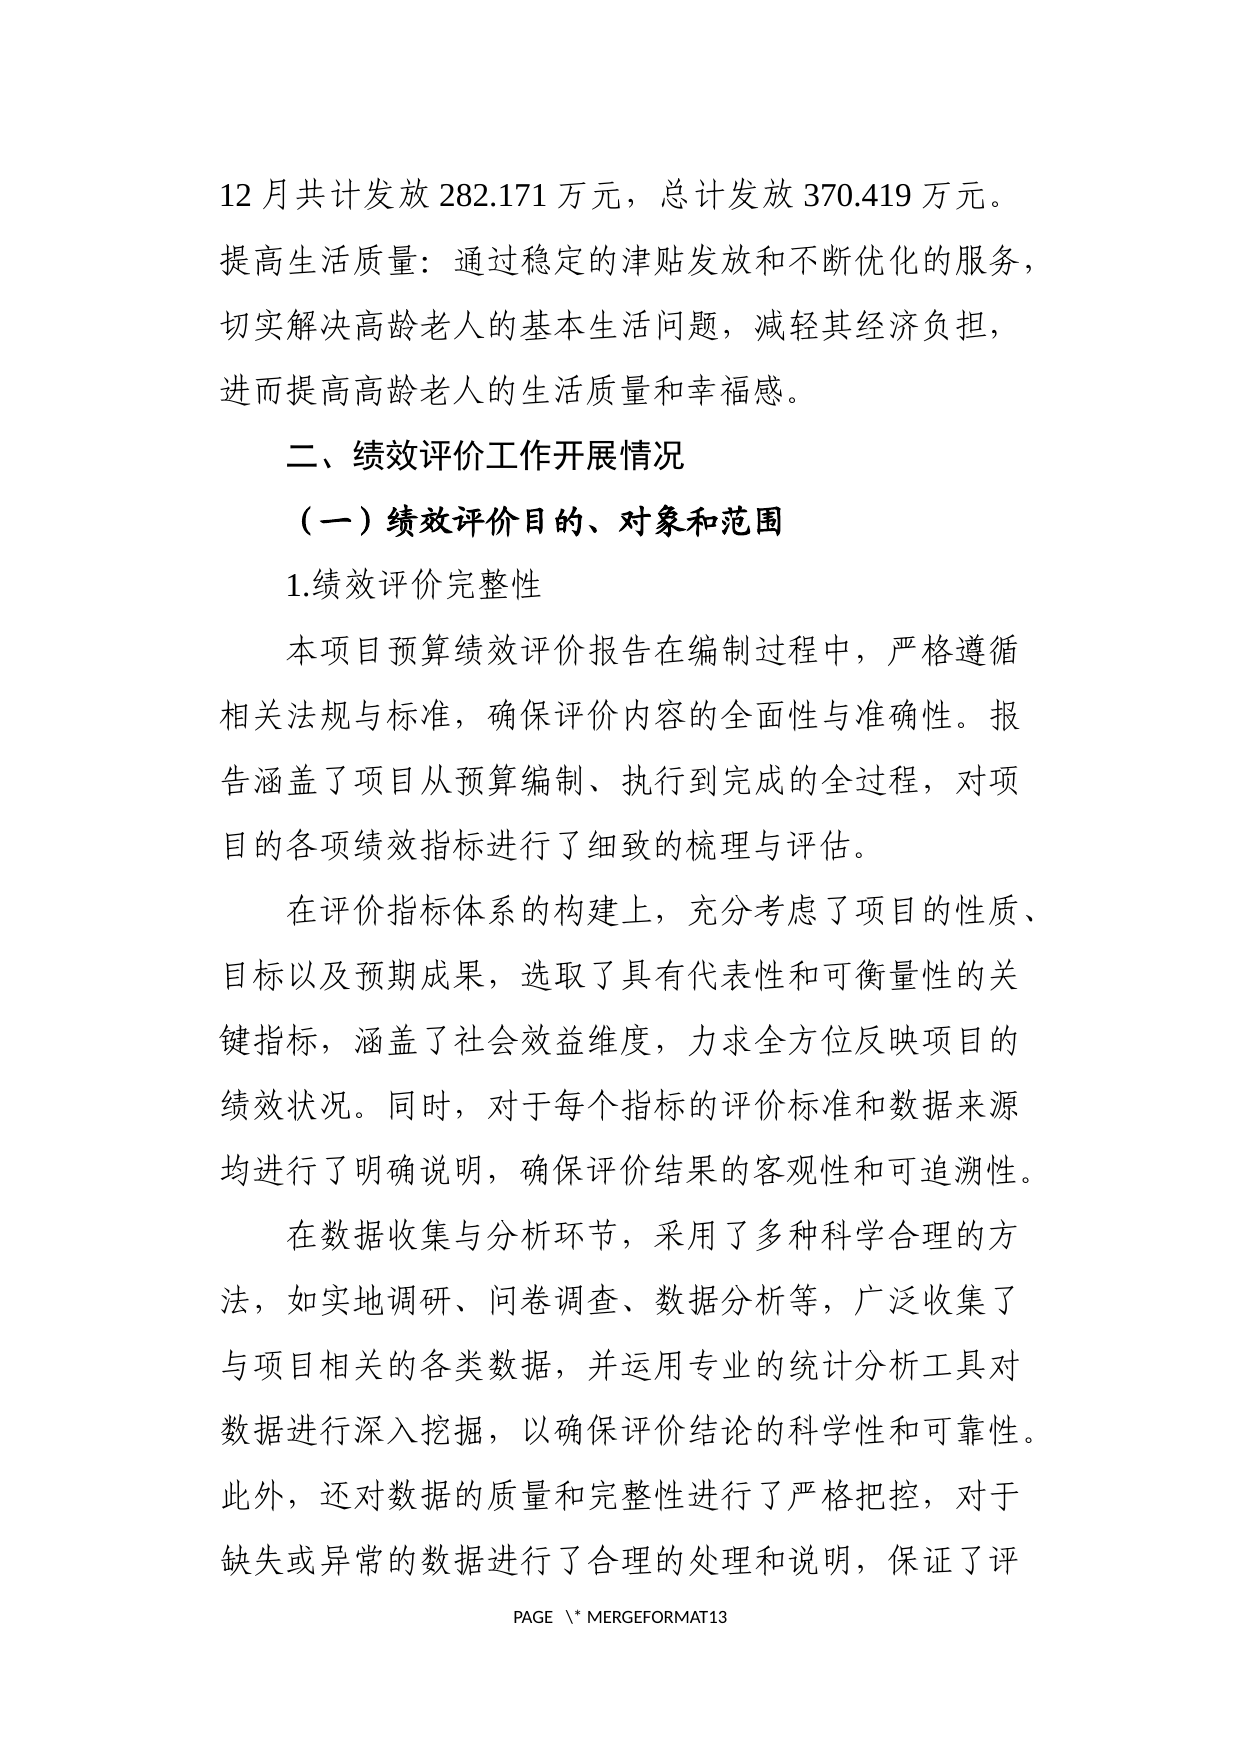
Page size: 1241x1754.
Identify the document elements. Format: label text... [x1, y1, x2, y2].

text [218, 1201, 1022, 1591]
text 二、绩效评价工作开展情况 [218, 421, 1022, 486]
text （一）绩效评价目的、对象和范围 [218, 486, 1022, 551]
text 本项目预算绩效评价报告在编制过程中，严格遵循相关法规与标准，确保评价内容的全面性与准确性。报告涵盖了项目从预算编制、执行到完成的全过程，对项目的各项绩效指标进行了细致的梳理与评估。 [218, 616, 1022, 876]
text 在评价指标体系的构建上，充分考虑了项目的性质、目标以及预期成果，选取了具有代表性和可衡量性的关键指标，涵盖了社会效益维度，力求全方位反映项目的绩效状况。同时，对于每个指标的评价标准和数据来源均进行了明确说明，确保评价结果的客观性和可追溯性。 [218, 876, 1022, 1201]
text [218, 161, 1022, 421]
title 1.绩效评价完整性 [218, 551, 1022, 616]
